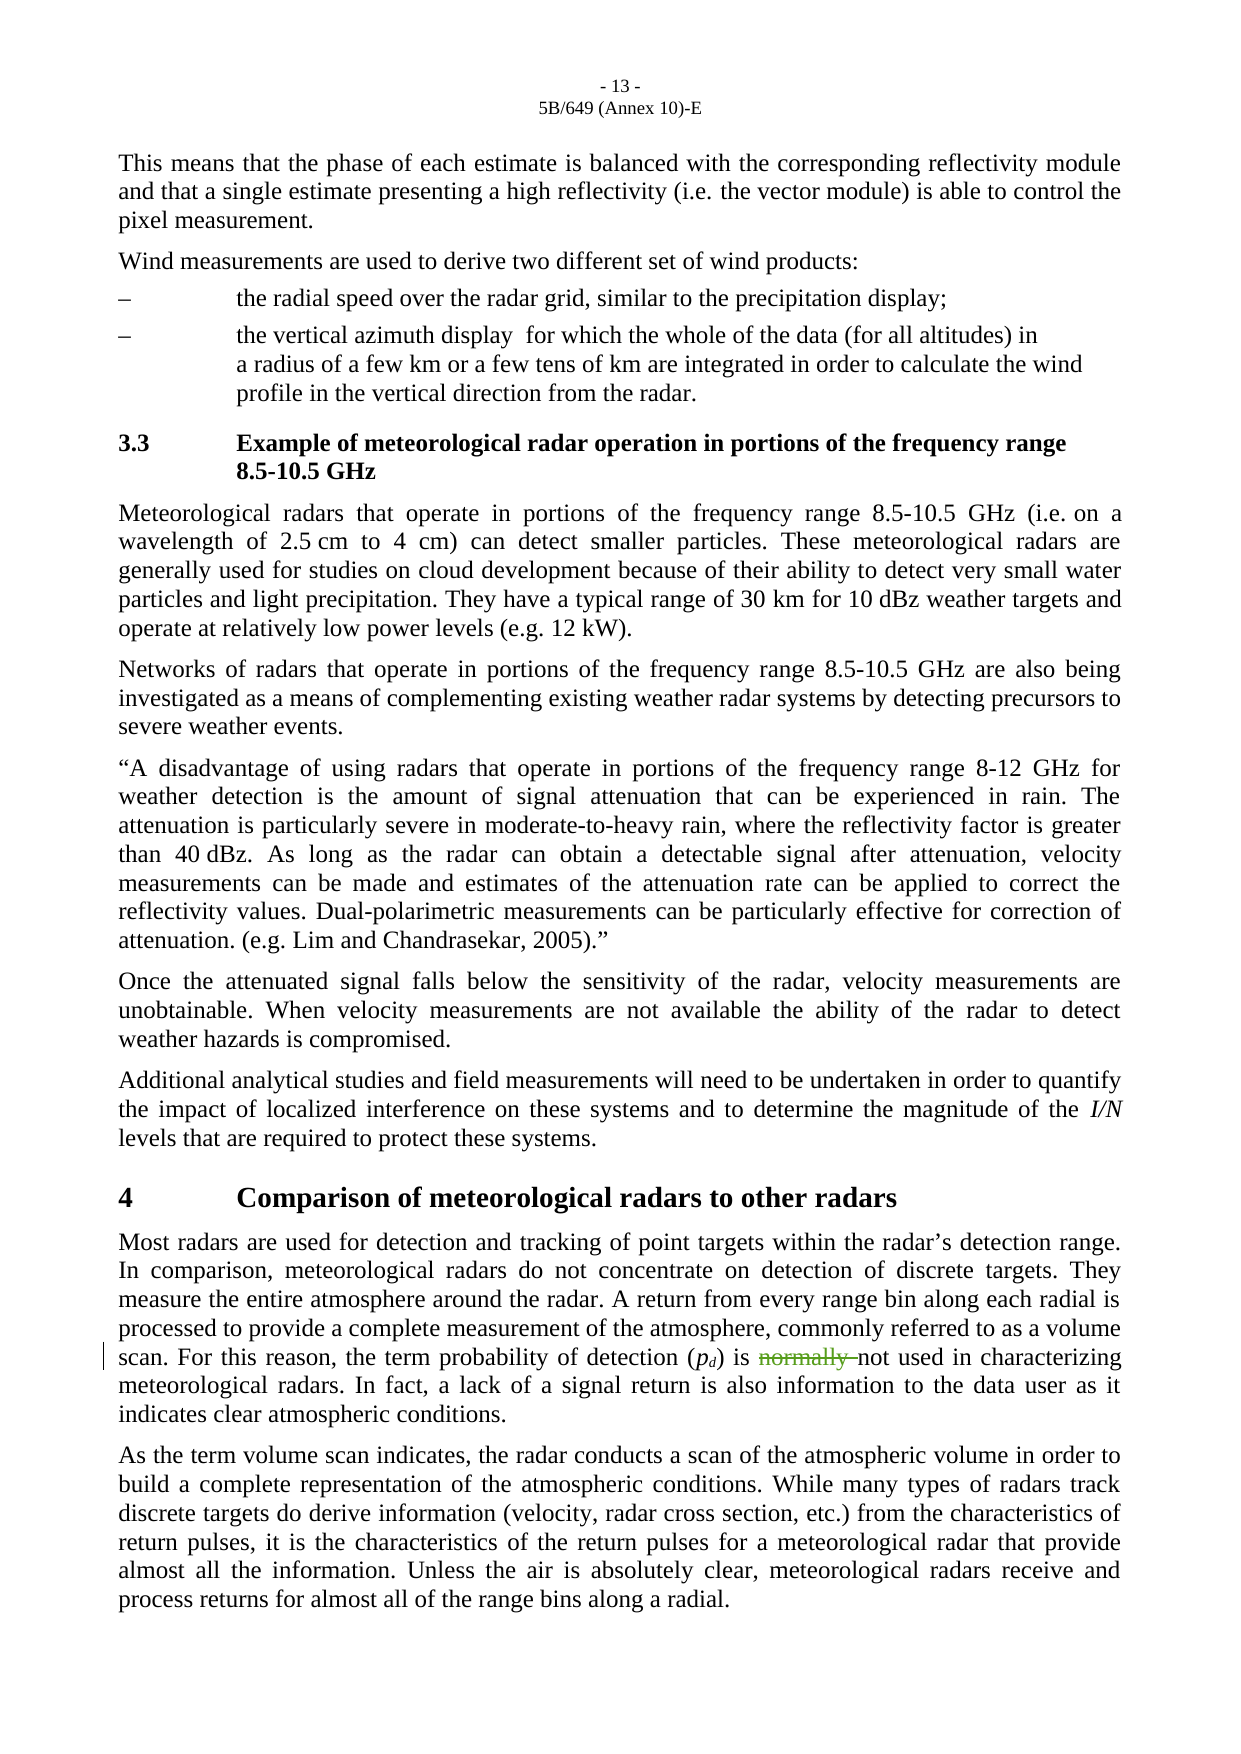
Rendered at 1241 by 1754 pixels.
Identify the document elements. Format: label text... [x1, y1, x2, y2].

text – the vertical azimuth display for which the whole of the data (for all altitudes) in a radius of a few km or a few tens of km are integrated in order to calculate the wind profile in the vertical direction from the radar. [118, 321, 1122, 407]
text This means that the phase of each estimate is balanced with the corresponding reflectivity module and that a single estimate presenting a high reflectivity (i.e. the vector module) is able to control the pixel measurement. [118, 148, 1122, 234]
text Most radars are used for detection and tracking of point targets within the radar’s detection range. In comparison, meteorological radars do not concentrate on detection of discrete targets. They measure the entire atmosphere around the radar. A return from every range bin along each radial is processed to provide a complete measurement of the atmosphere, commonly referred to as a volume scan. For this reason, the term probability of detection (pd) is not used in characterizing meteorological radars. In fact, a lack of a signal return is also information to the data user as it indicates clear atmospheric conditions. [118, 1227, 1122, 1428]
text As the term volume scan indicates, the radar conducts a scan of the atmospheric volume in order to build a complete representation of the atmospheric conditions. While many types of radars track discrete targets do derive information (velocity, radar cross section, etc.) from the characteristics of return pulses, it is the characteristics of the return pulses for a meteorological radar that provide almost all the information. Unless the air is absolutely clear, meteorological radars receive and process returns for almost all of the range bins along a radial. [118, 1440, 1122, 1613]
subtitle 3.3 Example of meteorological radar operation in portions of the frequency range 8.5-10.5 GHz [118, 428, 1122, 485]
text Wind measurements are used to derive two different set of wind products: [118, 246, 1122, 275]
text Meteorological radars that operate in portions of the frequency range 8.5-10.5 GHz (i.e. on a wavelength of 2.5 cm to ) can detect smaller particles. These meteorological radars are generally used for studies on cloud development because of their ability to detect very small water particles and light precipitation. They have a typical range of 30 km for 10 dBz weather targets and operate at relatively low power levels (e.g. 12 kW). [118, 498, 1122, 641]
text – the radial speed over the radar grid, similar to the precipitation display; [118, 283, 1122, 312]
text Once the attenuated signal falls below the sensitivity of the radar, velocity measurements are unobtainable. When velocity measurements are not available the ability of the radar to detect weather hazards is compromised. [118, 966, 1122, 1053]
text Additional analytical studies and field measurements will need to be undertaken in order to quantify the impact of localized interference on these systems and to determine the magnitude of the I/N levels that are required to protect these systems. [118, 1065, 1122, 1151]
text “A disadvantage of using radars that operate in portions of the frequency range 8-12 GHz for weather detection is the amount of signal attenuation that can be experienced in rain. The attenuation is particularly severe in moderate-to-heavy rain, where the reflectivity factor is greater than 40 dBz. As long as the radar can obtain a detectable signal after attenuation, velocity measurements can be made and estimates of the attenuation rate can be applied to correct the reflectivity values. Dual-polarimetric measurements can be particularly effective for correction of attenuation. (e.g. Lim and Chandrasekar, 2005).” [118, 753, 1122, 954]
subtitle 4 Comparison of meteorological radars to other radars [118, 1181, 1122, 1214]
text Networks of radars that operate in portions of the frequency range 8.5-10.5 GHz are also being investigated as a means of complementing existing weather radar systems by detecting precursors to severe weather events. [118, 654, 1122, 740]
